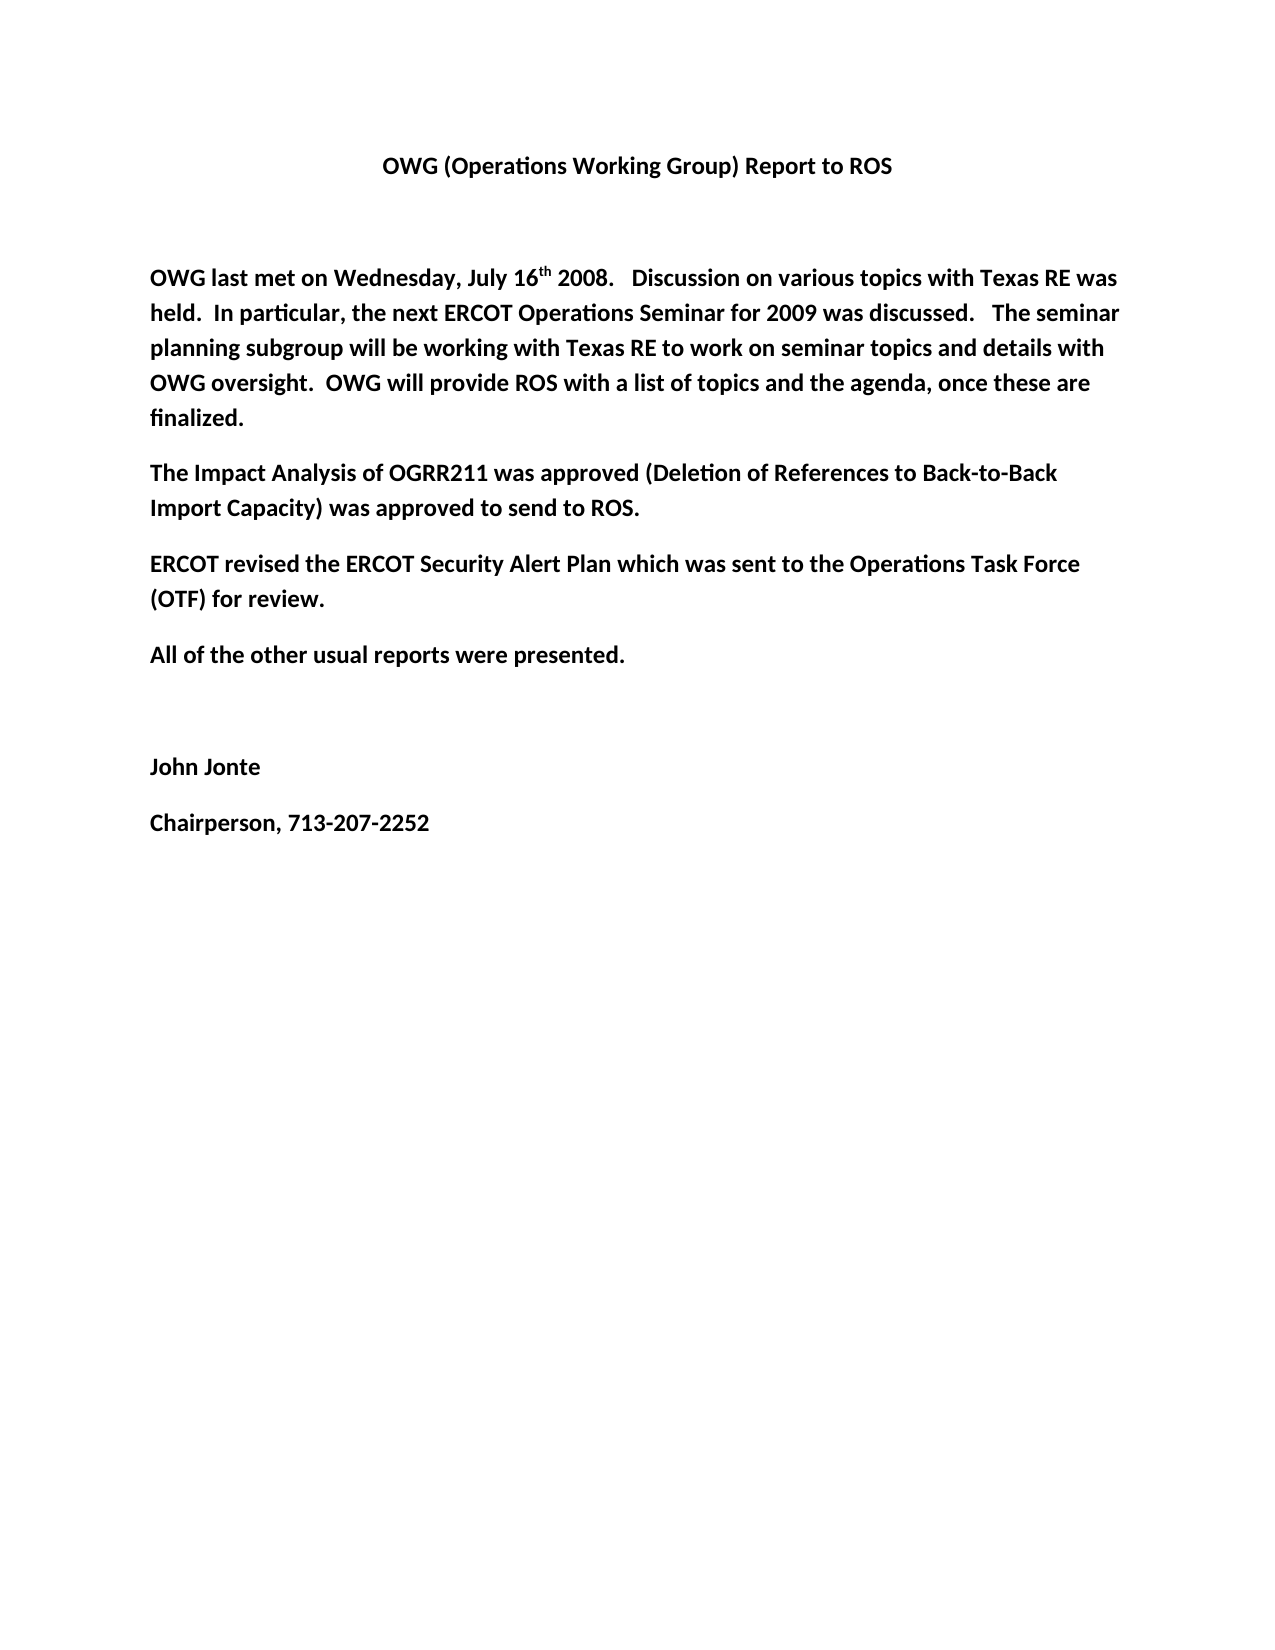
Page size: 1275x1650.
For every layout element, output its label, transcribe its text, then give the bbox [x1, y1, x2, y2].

text OWG (Operations Working Group) Report to ROS [150, 150, 1125, 181]
text All of the other usual reports were presented. [150, 639, 1125, 670]
text Chairperson, 713-207-2252 [150, 807, 1125, 837]
text ERCOT revised the ERCOT Security Alert Plan which was sent to the Operations Task Force (OTF) for review. [150, 548, 1125, 614]
text OWG last met on Wednesday, July 16th 2008. Discussion on various topics with Texas RE was held. In particular, the next ERCOT Operations Seminar for 2009 was discussed. The seminar planning subgroup will be working with Texas RE to work on seminar topics and details with OWG oversight. OWG will provide ROS with a list of topics and the agenda, once these are finalized. [150, 262, 1125, 432]
text John Jonte [150, 751, 1125, 781]
text The Impact Analysis of OGRR211 was approved (Deletion of References to Back-to-Back Import Capacity) was approved to send to ROS. [150, 457, 1125, 523]
